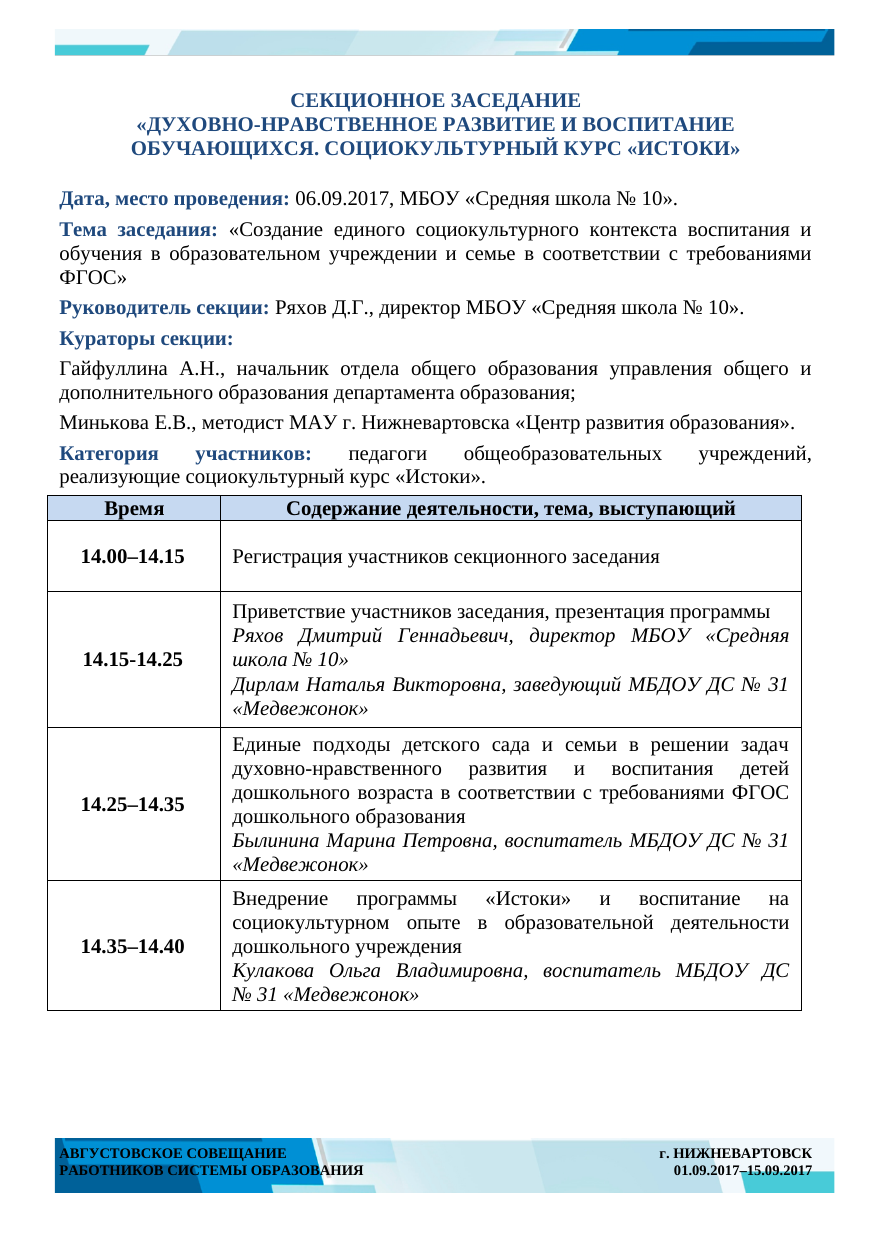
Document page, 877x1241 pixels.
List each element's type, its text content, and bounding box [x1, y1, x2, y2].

text Дата, место проведения: 06.09.2017, МБОУ «Средняя школа № 10». [59, 186, 812, 210]
text Категория участников: педагоги общеобразовательных учреждений, реализующие социокультурный курс «Истоки». [59, 440, 812, 488]
table_header Время [48, 496, 220, 520]
picture [54, 29, 835, 1193]
table_cell Приветствие участников заседания, презентация программы Ряхов Дмитрий Геннадьевич, директор МБОУ «Средняя школа № 10» Дирлам Наталья Викторовна, заведующий МБДОУ ДС № 31 «Медвежонок» [221, 592, 801, 727]
picture [91, 1166, 96, 1174]
picture [145, 1166, 150, 1174]
text СЕКЦИОННОЕ ЗАСЕДАНИЕ [59, 88, 812, 112]
table_cell 14.35–14.40 [48, 881, 220, 1010]
table_header Содержание деятельности, тема, выступающий [221, 496, 801, 520]
text Гайфуллина А.Н., начальник отдела общего образования управления общего и дополнительного образования департамента образования; [59, 356, 812, 404]
table_cell Регистрация участников секционного заседания [221, 521, 801, 591]
table_cell Единые подходы детского сада и семьи в решении задач духовно-нравственного развития и воспитания детей дошкольного возраста в соответствии с требованиями ФГОС дошкольного образования Былинина Марина Петровна, воспитатель МБДОУ ДС № 31 «Медвежонок» [221, 728, 801, 880]
text Кураторы секции: [59, 325, 812, 349]
table_cell Внедрение программы «Истоки» и воспитание на социокультурном опыте в образовательной деятельности дошкольного учреждения Кулакова Ольга Владимировна, воспитатель МБДОУ ДС № 31 «Медвежонок» [221, 881, 801, 1010]
text Минькова Е.В., методист МАУ г. Нижневартовска «Центр развития образования». [59, 410, 812, 434]
table_cell 14.00–14.15 [48, 521, 220, 591]
table_cell 14.15-14.25 [48, 592, 220, 727]
table_cell 14.25–14.35 [48, 728, 220, 880]
text «Духовно-нравственное развитие и воспитание обучающихся. Социокультурный курс «Истоки» [59, 112, 812, 160]
text Руководитель секции: Ряхов Д.Г., директор МБОУ «Средняя школа № 10». [59, 295, 812, 319]
text Тема заседания: «Создание единого социокультурного контекста воспитания и обучения в образовательном учреждении и семье в соответствии с требованиями ФГОС» [59, 217, 812, 289]
